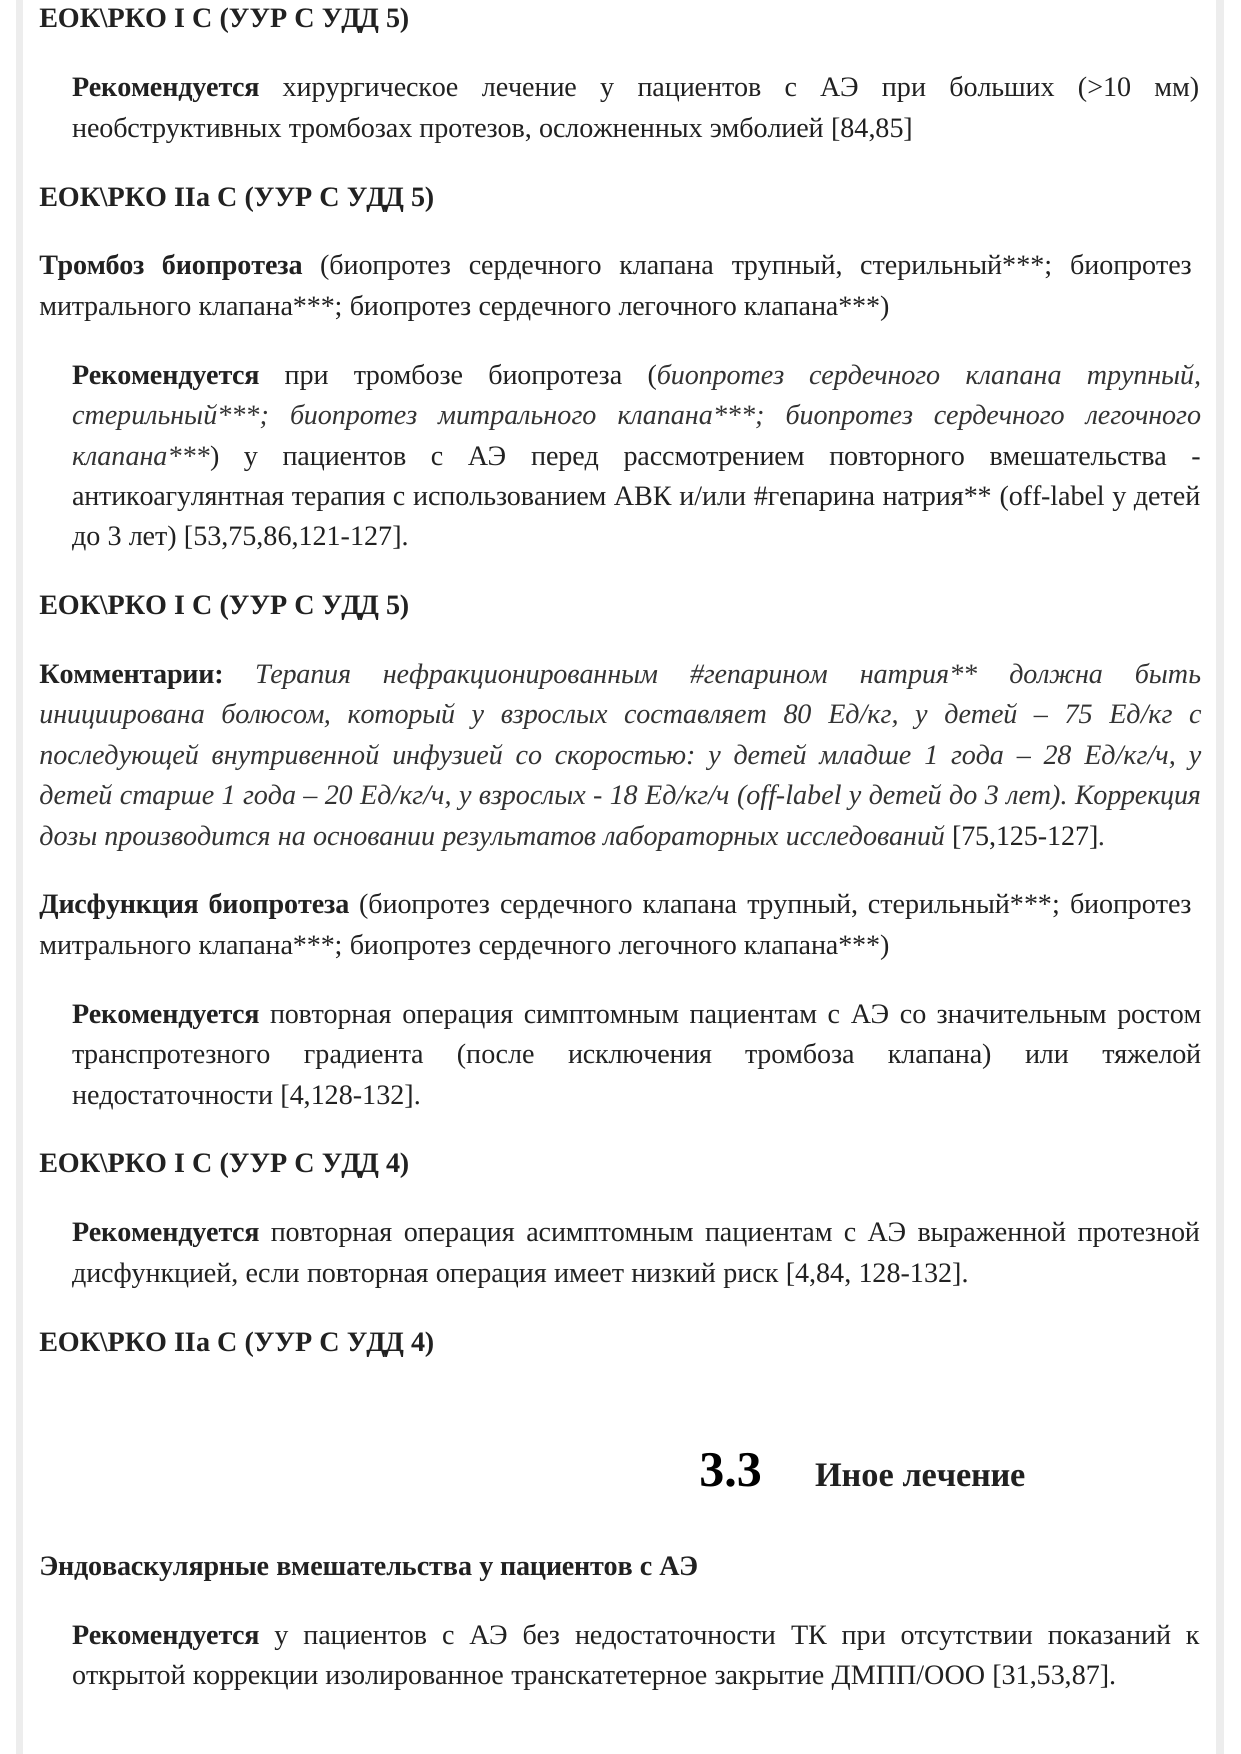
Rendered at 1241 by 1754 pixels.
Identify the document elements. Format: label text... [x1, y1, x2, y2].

subtitle ЕОК\РКО IIa C (УУР С УДД 5) [39, 179, 1236, 212]
text Рекомендуется у пациентов с АЭ без недостаточности ТК при отсутствии показаний к открытой коррекции изолированное транскатетерное закрытие ДМПП/ООО [31,53,87]. [72, 1618, 1200, 1691]
subtitle ЕОК\РКО I C (УУР С УДД 4) [39, 1147, 1236, 1179]
text Рекомендуется хирургическое лечение у пациентов с АЭ при больших (>10 мм) необструктивных тромбозах протезов, осложненных эмболией [84,85] [72, 70, 1200, 143]
subtitle ЕОК\РКО I C (УУР С УДД 5) [39, 1, 1236, 34]
text Рекомендуется повторная операция симптомным пациентам с АЭ со значительным ростом транспротезного градиента (после исключения тромбоза клапана) или тяжелой недостаточности [4,128-132]. [72, 997, 1201, 1110]
list Иное лечение [488, 1439, 1236, 1497]
text Рекомендуется повторная операция асимптомным пациентам с АЭ выраженной протезной дисфункцией, если повторная операция имеет низкий риск [4,84, 128-132]. [72, 1215, 1200, 1288]
subtitle ЕОК\РКО IIa C (УУР С УДД 4) [39, 1325, 1236, 1357]
subtitle ЕОК\РКО I C (УУР С УДД 5) [39, 588, 1236, 621]
text Дисфункция биопротеза (биопротез сердечного клапана трупный, стерильный***; биопротез митрального клапана***; биопротез сердечного легочного клапана***) [39, 888, 1201, 960]
text Рекомендуется при тромбозе биопротеза (биопротез сердечного клапана трупный, стерильный***; биопротез митрального клапана***; биопротез сердечного легочного клапана***) у пациентов с АЭ перед рассмотрением повторного вмешательства - антикоагулянтная терапия с использованием АВК и/или #гепарина натрия** (off-label у детей до 3 лет) [53,75,86,121-127]. [72, 358, 1201, 552]
text Эндоваскулярные вмешательства у пациентов с АЭ [39, 1549, 1236, 1581]
text Комментарии: Терапия нефракционированным #гепарином натрия** должна быть инициирована болюсом, который у взрослых составляет 80 Ед/кг, у детей – 75 Ед/кг с последующей внутривенной инфузией со скоростью: у детей младше 1 года – 28 Ед/кг/ч, у детей старше 1 года – 20 Ед/кг/ч, у взрослых - 18 Ед/кг/ч (off-label у детей до 3 лет). Коррекция дозы производится на основании результатов лабораторных исследований [75,125-127]. [39, 657, 1201, 851]
text Тромбоз биопротеза (биопротез сердечного клапана трупный, стерильный***; биопротез митрального клапана***; биопротез сердечного легочного клапана***) [39, 248, 1236, 321]
